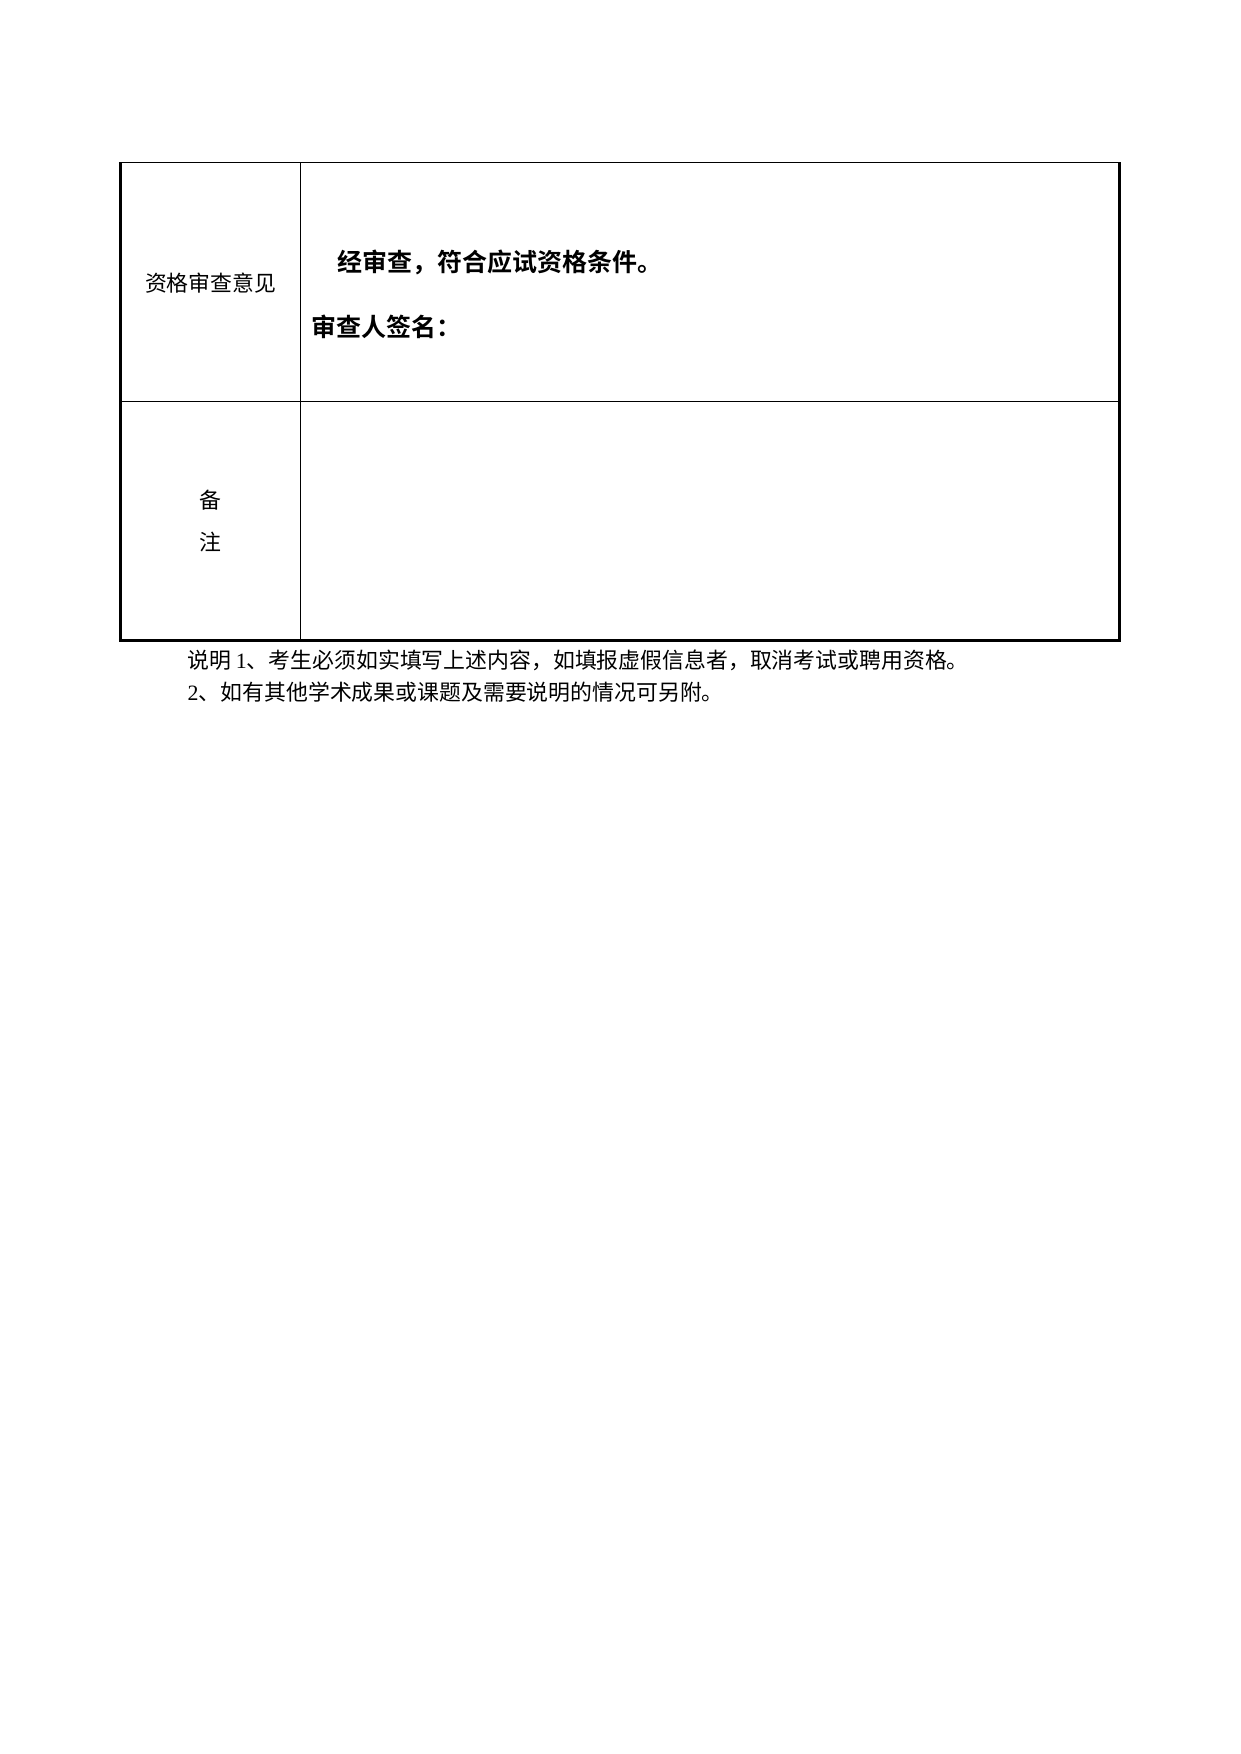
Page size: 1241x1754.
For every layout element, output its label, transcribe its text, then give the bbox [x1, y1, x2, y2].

table_cell 经审查，符合应试资格条件。 审查人签名： 招聘工作领导小组办公室（章） 年 月 日 [301, 163, 1118, 401]
table_cell 资格审查意见 [122, 163, 300, 401]
text 2、如有其他学术成果或课题及需要说明的情况可另附。 [187, 675, 1053, 707]
table_cell 备 注 [122, 402, 300, 639]
table_cell [301, 402, 1118, 639]
text 说明1、考生必须如实填写上述内容，如填报虚假信息者，取消考试或聘用资格。 [187, 642, 1053, 675]
